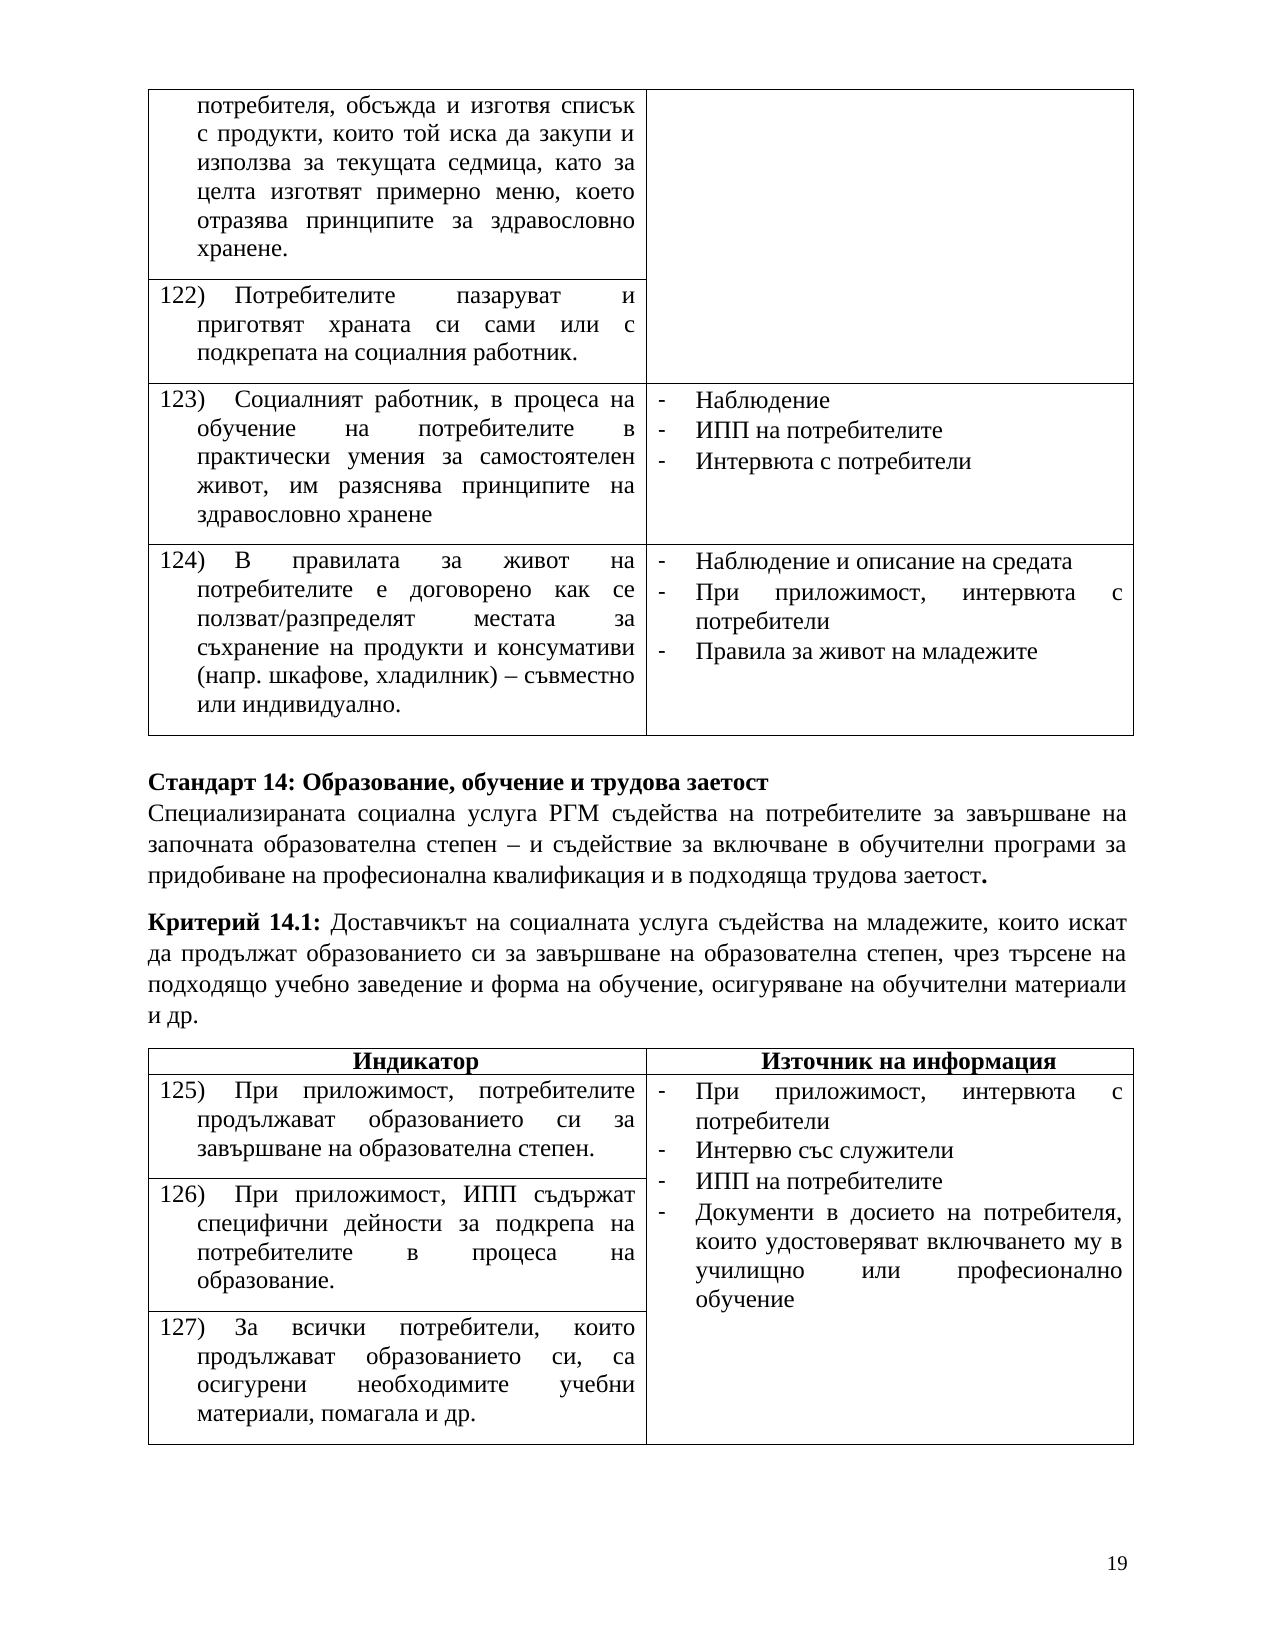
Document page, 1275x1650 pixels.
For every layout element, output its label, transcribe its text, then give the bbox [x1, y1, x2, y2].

text Стандарт 14: Образование, обучение и трудова заетост [148, 767, 1127, 795]
table_header Индикатор [149, 1049, 646, 1074]
table_cell При приложимост, ИПП съдържат специфични дейности за подкрепа на потребителите в процеса на образование. [149, 1179, 646, 1311]
text Специализираната социална услуга РГМ съдейства на потребителите за завършване на започната образователна степен – и съдействие за включване в обучителни програми за придобиване на професионална квалификация и в подходяща трудова заетост. [148, 798, 1127, 888]
table_cell Социалният работник, в процеса на обучение на потребителите в практически умения за самостоятелен живот, им разяснява принципите на здравословно хранене [149, 384, 646, 544]
text Критерий 14.1: Доставчикът на социалната услуга съдейства на младежите, които искат да продължат образованието си за завършване на образователна степен, чрез търсене на подходящо учебно заведение и форма на обучение, осигуряване на обучителни материали и др. [148, 907, 1127, 1029]
table_cell При приложимост, потребителите продължават образованието си за завършване на образователна степен. [149, 1075, 646, 1178]
table_cell За всички потребители, които продължават образованието си, са осигурени необходимите учебни материали, помагала и др. [149, 1312, 646, 1444]
table_cell При приложимост, интервюта с потребители Интервю със служители ИПП на потребителите Документи в досието на потребителя, които удостоверяват включването му в училищно или професионално обучение [647, 1075, 1133, 1444]
table_header Източник на информация [647, 1049, 1133, 1074]
table_cell Наблюдение ИПП на потребителите Интервюта с потребители [647, 384, 1133, 544]
table_cell Наблюдение и описание на средата При приложимост, интервюта с потребители Правила за живот на младежите [647, 545, 1133, 734]
table_cell Потребителите пазаруват и приготвят храната си сами или с подкрепата на социалния работник. [149, 280, 646, 383]
table_cell В правилата за живот на потребителите е договорено как се ползват/разпределят местата за съхранение на продукти и консумативи (напр. шкафове, хладилник) – съвместно или индивидуално. [149, 545, 646, 734]
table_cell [149, 90, 646, 279]
